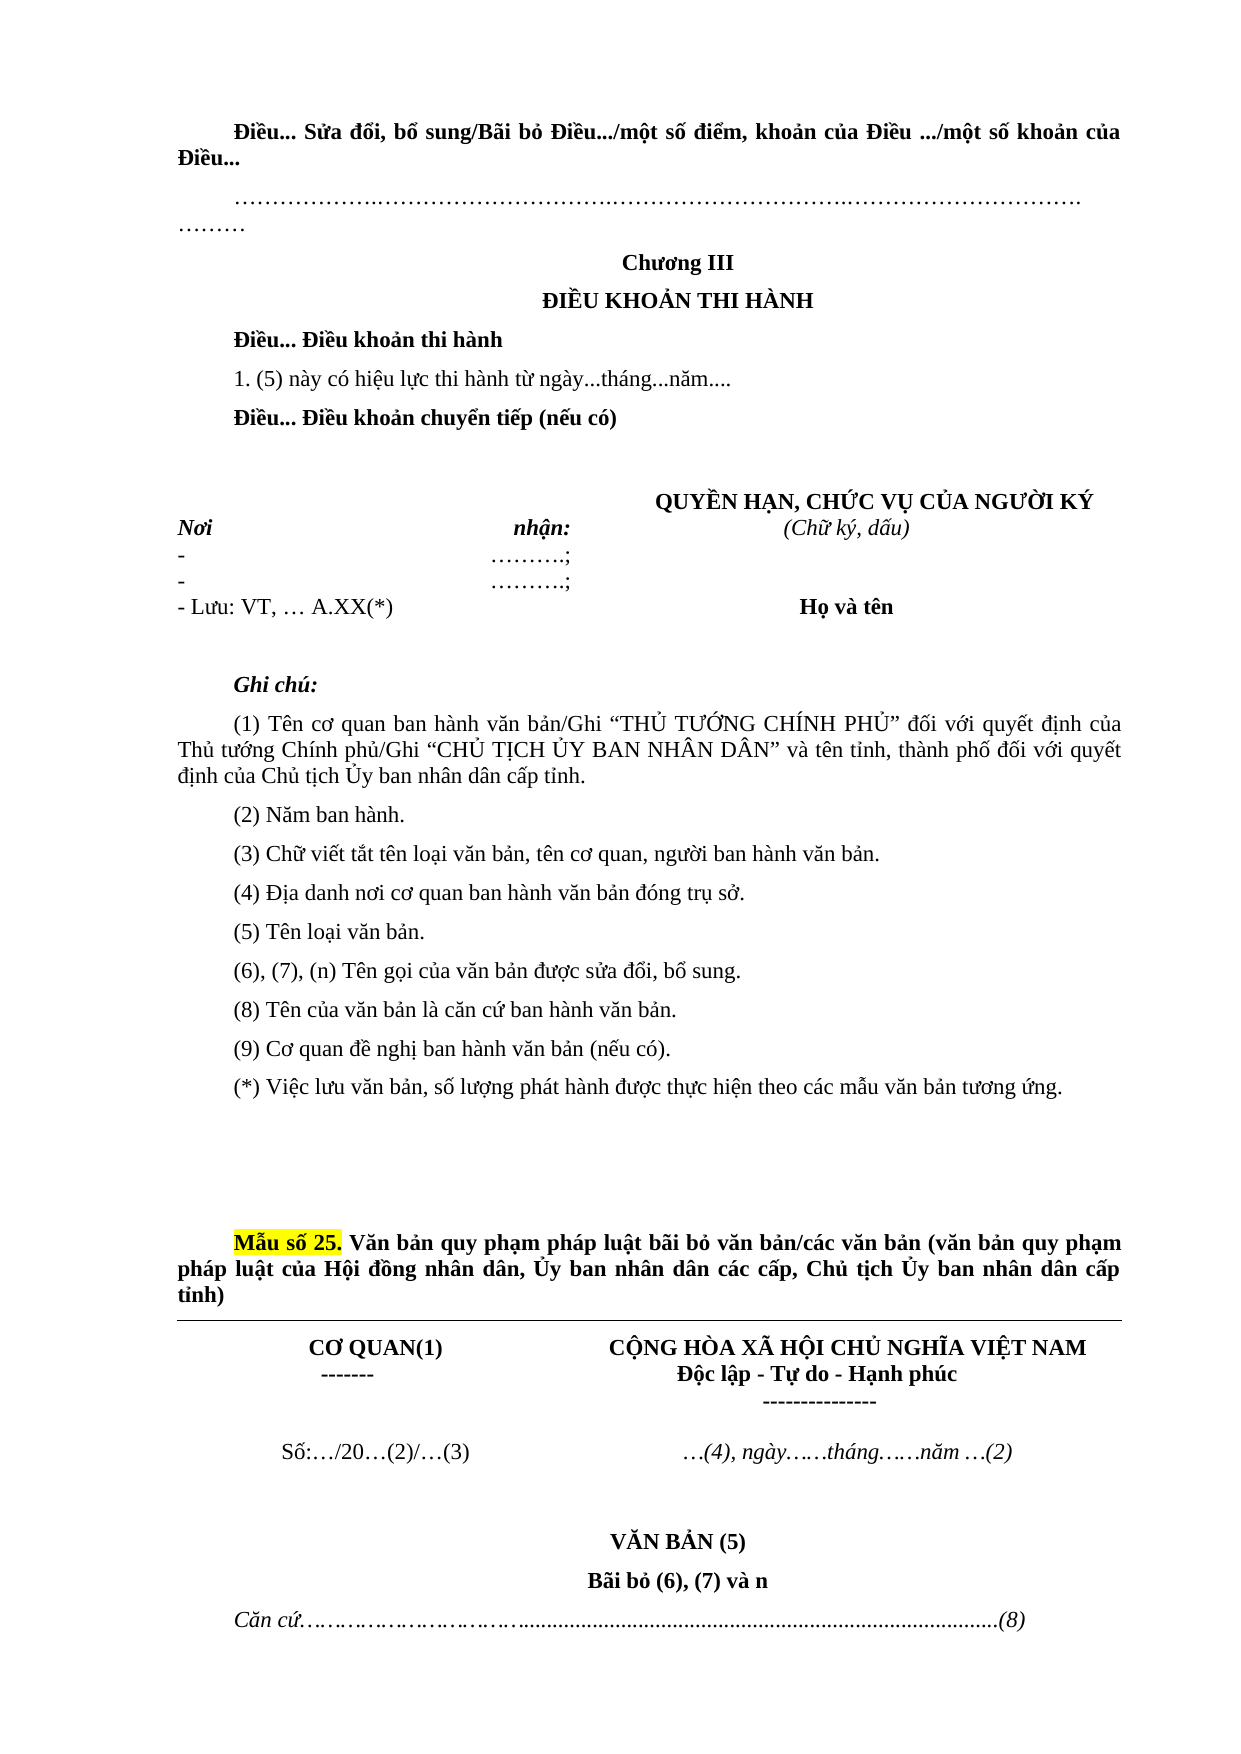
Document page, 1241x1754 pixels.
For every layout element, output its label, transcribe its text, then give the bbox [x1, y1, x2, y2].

text (5) Tên loại văn bản. [177, 918, 1122, 944]
text VĂN BẢN (5) [177, 1528, 1122, 1554]
text (*) Việc lưu văn bản, số lượng phát hành được thực hiện theo các mẫu văn bản tương ứng. [177, 1073, 1122, 1100]
text (4) Địa danh nơi cơ quan ban hành văn bản đóng trụ sở. [177, 879, 1122, 906]
table_cell …(4), ngày……tháng……năm …(2) [517, 1426, 1122, 1477]
text Điều... Điều khoản chuyển tiếp (nếu có) [177, 404, 1122, 430]
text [177, 183, 1122, 236]
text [177, 118, 1122, 171]
text (2) Năm ban hành. [177, 801, 1122, 828]
table_header QUYỀN HẠN, CHỨC VỤ CỦA NGƯỜI KÝ (Chữ ký, dấu) Họ và tên [571, 482, 1122, 632]
text Ghi chú: [177, 671, 1122, 697]
text Chương III [177, 248, 1122, 275]
text (9) Cơ quan đề nghị ban hành văn bản (nếu có). [177, 1034, 1122, 1061]
text Mẫu số 25. Văn bản quy phạm pháp luật bãi bỏ văn bản/các văn bản (văn bản quy phạm pháp luật của Hội đồng nhân dân, Ủy ban nhân dân các cấp, Chủ tịch Ủy ban nhân dân cấp tỉnh) [177, 1229, 1122, 1308]
text (8) Tên của văn bản là căn cứ ban hành văn bản. [177, 996, 1122, 1022]
table_header CƠ QUAN(1) ------- [177, 1321, 517, 1426]
text Điều... Điều khoản thi hành [177, 326, 1122, 353]
text ĐIỀU KHOẢN THI HÀNH [177, 287, 1122, 314]
table_cell Số:…/20…(2)/…(3) [177, 1426, 517, 1477]
text Bãi bỏ (6), (7) và n [177, 1567, 1122, 1593]
table_header Nơi nhận: - ……….; - ……….; - Lưu: VT, … A.XX(*) [177, 482, 571, 632]
text (1) Tên cơ quan ban hành văn bản/Ghi “THỦ TƯỚNG CHÍNH PHỦ” đối với quyết định của Thủ tướng Chính phủ/Ghi “CHỦ TỊCH ỦY BAN NHÂN DÂN” và tên tỉnh, thành phố đối với quyết định của Chủ tịch Ủy ban nhân dân cấp tỉnh. [177, 710, 1122, 789]
text Căn cứ……………………………...................................................................................(8) [177, 1606, 1122, 1632]
text 1. (5) này có hiệu lực thi hành từ ngày...tháng...năm.... [177, 365, 1122, 391]
text (6), (7), (n) Tên gọi của văn bản được sửa đổi, bổ sung. [177, 957, 1122, 983]
text (3) Chữ viết tắt tên loại văn bản, tên cơ quan, người ban hành văn bản. [177, 840, 1122, 867]
table_header CỘNG HÒA XÃ HỘI CHỦ NGHĨA VIỆT NAM Độc lập - Tự do - Hạnh phúc --------------- [517, 1321, 1122, 1426]
